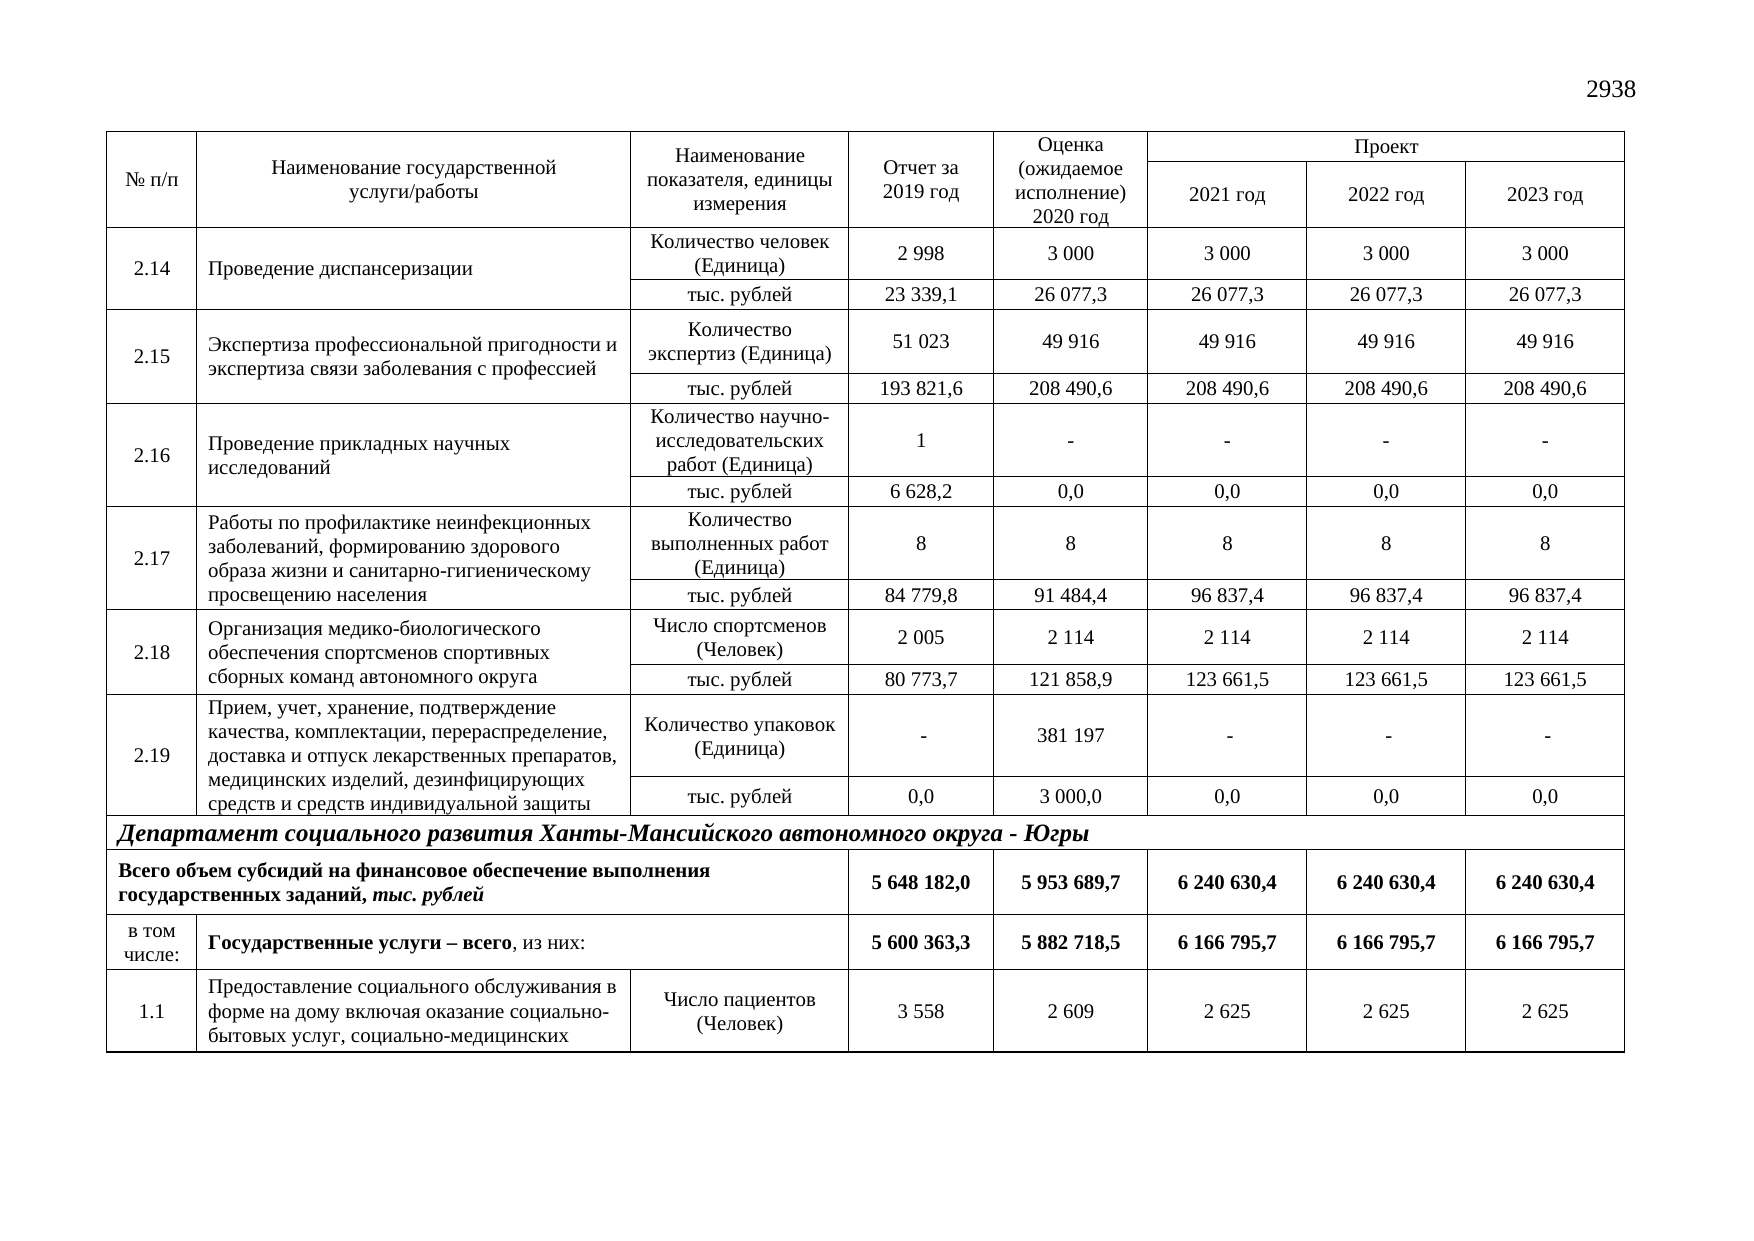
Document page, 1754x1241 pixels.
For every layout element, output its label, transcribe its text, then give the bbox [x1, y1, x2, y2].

table_cell Проведение диспансеризации [197, 228, 630, 309]
table_cell 2.17 [107, 507, 196, 609]
table_cell 208 490,6 [1307, 374, 1465, 403]
table_cell 8 [1148, 507, 1306, 579]
table_cell 6 166 795,7 [1307, 915, 1465, 969]
table_cell 0,0 [1466, 777, 1624, 815]
table_cell - [849, 695, 993, 776]
table_cell 6 240 630,4 [1148, 850, 1306, 914]
table_cell 0,0 [994, 477, 1147, 506]
table_cell 2.18 [107, 610, 196, 694]
table_cell 2 625 [1466, 970, 1624, 1051]
table_cell Количество научно-исследовательских работ (Единица) [631, 404, 848, 476]
table_cell тыс. рублей [631, 374, 848, 403]
table_header Наименование государственной услуги/работы [197, 132, 630, 227]
table_cell 51 023 [849, 310, 993, 373]
table_cell 8 [1466, 507, 1624, 579]
table_cell тыс. рублей [631, 665, 848, 694]
table_header № п/п [107, 132, 196, 227]
table_cell 6 166 795,7 [1466, 915, 1624, 969]
table_cell 0,0 [1148, 777, 1306, 815]
table_cell 2 114 [1466, 610, 1624, 664]
table_cell 26 077,3 [994, 280, 1147, 309]
table_cell 6 166 795,7 [1148, 915, 1306, 969]
table_header Оценка (ожидаемое исполнение) 2020 год [994, 132, 1147, 227]
table_cell 208 490,6 [1466, 374, 1624, 403]
table_cell 80 773,7 [849, 665, 993, 694]
table_cell 123 661,5 [1148, 665, 1306, 694]
table_cell Число спортсменов (Человек) [631, 610, 848, 664]
table_cell тыс. рублей [631, 580, 848, 609]
table_cell 96 837,4 [1307, 580, 1465, 609]
table_cell 123 661,5 [1307, 665, 1465, 694]
table_cell Количество упаковок (Единица) [631, 695, 848, 776]
table_cell 2022 год [1307, 162, 1465, 227]
table_cell 84 779,8 [849, 580, 993, 609]
table_cell Проведение прикладных научных исследований [197, 404, 630, 506]
table_cell Департамент социального развития Ханты-Мансийского автономного округа - Югры [107, 816, 1624, 849]
table_header Проект [1148, 132, 1624, 161]
table_cell Всего объем субсидий на финансовое обеспечение выполнения государственных заданий, тыс. рублей [107, 850, 848, 914]
table_cell 2 625 [1307, 970, 1465, 1051]
table_cell в том числе: [107, 915, 196, 969]
table_cell 2 625 [1148, 970, 1306, 1051]
table_cell 3 000 [994, 228, 1147, 279]
table_cell 0,0 [1466, 477, 1624, 506]
table_cell 23 339,1 [849, 280, 993, 309]
table_cell 121 858,9 [994, 665, 1147, 694]
table_cell - [1466, 404, 1624, 476]
table_cell Количество человек (Единица) [631, 228, 848, 279]
table_cell - [1307, 695, 1465, 776]
table_cell 96 837,4 [1466, 580, 1624, 609]
table_cell 123 661,5 [1466, 665, 1624, 694]
table_cell 6 240 630,4 [1466, 850, 1624, 914]
table_cell Государственные услуги – всего, из них: [197, 915, 848, 969]
table_cell 2.16 [107, 404, 196, 506]
table_cell 5 648 182,0 [849, 850, 993, 914]
table_cell 2 005 [849, 610, 993, 664]
table_cell 2023 год [1466, 162, 1624, 227]
table_cell 49 916 [1307, 310, 1465, 373]
table_cell 5 600 363,3 [849, 915, 993, 969]
table_cell 0,0 [1307, 777, 1465, 815]
table_cell 2 114 [994, 610, 1147, 664]
table_cell 208 490,6 [994, 374, 1147, 403]
table_cell 6 628,2 [849, 477, 993, 506]
table_cell - [994, 404, 1147, 476]
table_cell 3 000 [1466, 228, 1624, 279]
table_cell тыс. рублей [631, 280, 848, 309]
table_cell 2021 год [1148, 162, 1306, 227]
table_cell 3 000 [1148, 228, 1306, 279]
table_cell Прием, учет, хранение, подтверждение качества, комплектации, перераспределение, доставка и отпуск лекарственных препаратов, медицинских изделий, дезинфицирующих средств и средств индивидуальной защиты [197, 695, 630, 815]
table_cell 381 197 [994, 695, 1147, 776]
table_cell 49 916 [1148, 310, 1306, 373]
table_cell 2 114 [1307, 610, 1465, 664]
table_cell - [1466, 695, 1624, 776]
table_cell 208 490,6 [1148, 374, 1306, 403]
table_cell Работы по профилактике неинфекционных заболеваний, формированию здорового образа жизни и санитарно-гигиеническому просвещению населения [197, 507, 630, 609]
table_header Наименование показателя, единицы измерения [631, 132, 848, 227]
table_cell 26 077,3 [1307, 280, 1465, 309]
table_cell 5 882 718,5 [994, 915, 1147, 969]
table_cell 2 998 [849, 228, 993, 279]
table_cell 0,0 [1148, 477, 1306, 506]
table_cell 0,0 [1307, 477, 1465, 506]
table_cell 96 837,4 [1148, 580, 1306, 609]
table_cell 1.1 [107, 970, 196, 1051]
table_cell тыс. рублей [631, 477, 848, 506]
table_cell - [1307, 404, 1465, 476]
table_cell 2 609 [994, 970, 1147, 1051]
table_cell 26 077,3 [1148, 280, 1306, 309]
table_cell 3 000,0 [994, 777, 1147, 815]
table_cell 26 077,3 [1466, 280, 1624, 309]
table_cell Экспертиза профессиональной пригодности и экспертиза связи заболевания с профессией [197, 310, 630, 403]
table_cell 3 558 [849, 970, 993, 1051]
table_cell 8 [994, 507, 1147, 579]
table_cell Число пациентов (Человек) [631, 970, 848, 1051]
table_cell Организация медико-биологического обеспечения спортсменов спортивных сборных команд автономного округа [197, 610, 630, 694]
table_cell 2.15 [107, 310, 196, 403]
table_cell тыс. рублей [631, 777, 848, 815]
table_cell 5 953 689,7 [994, 850, 1147, 914]
table_cell 2.14 [107, 228, 196, 309]
table_cell Количество выполненных работ (Единица) [631, 507, 848, 579]
table_cell - [1148, 695, 1306, 776]
table_cell 49 916 [1466, 310, 1624, 373]
table_cell 2 114 [1148, 610, 1306, 664]
table_cell Количество экспертиз (Единица) [631, 310, 848, 373]
table_cell 91 484,4 [994, 580, 1147, 609]
table_cell 8 [1307, 507, 1465, 579]
table_cell 193 821,6 [849, 374, 993, 403]
table_cell 1 [849, 404, 993, 476]
table_cell 2.19 [107, 695, 196, 815]
table_cell 0,0 [849, 777, 993, 815]
table_cell 6 240 630,4 [1307, 850, 1465, 914]
table_header Отчет за 2019 год [849, 132, 993, 227]
table_cell 49 916 [994, 310, 1147, 373]
table_cell 8 [849, 507, 993, 579]
table_cell - [1148, 404, 1306, 476]
table_cell 3 000 [1307, 228, 1465, 279]
